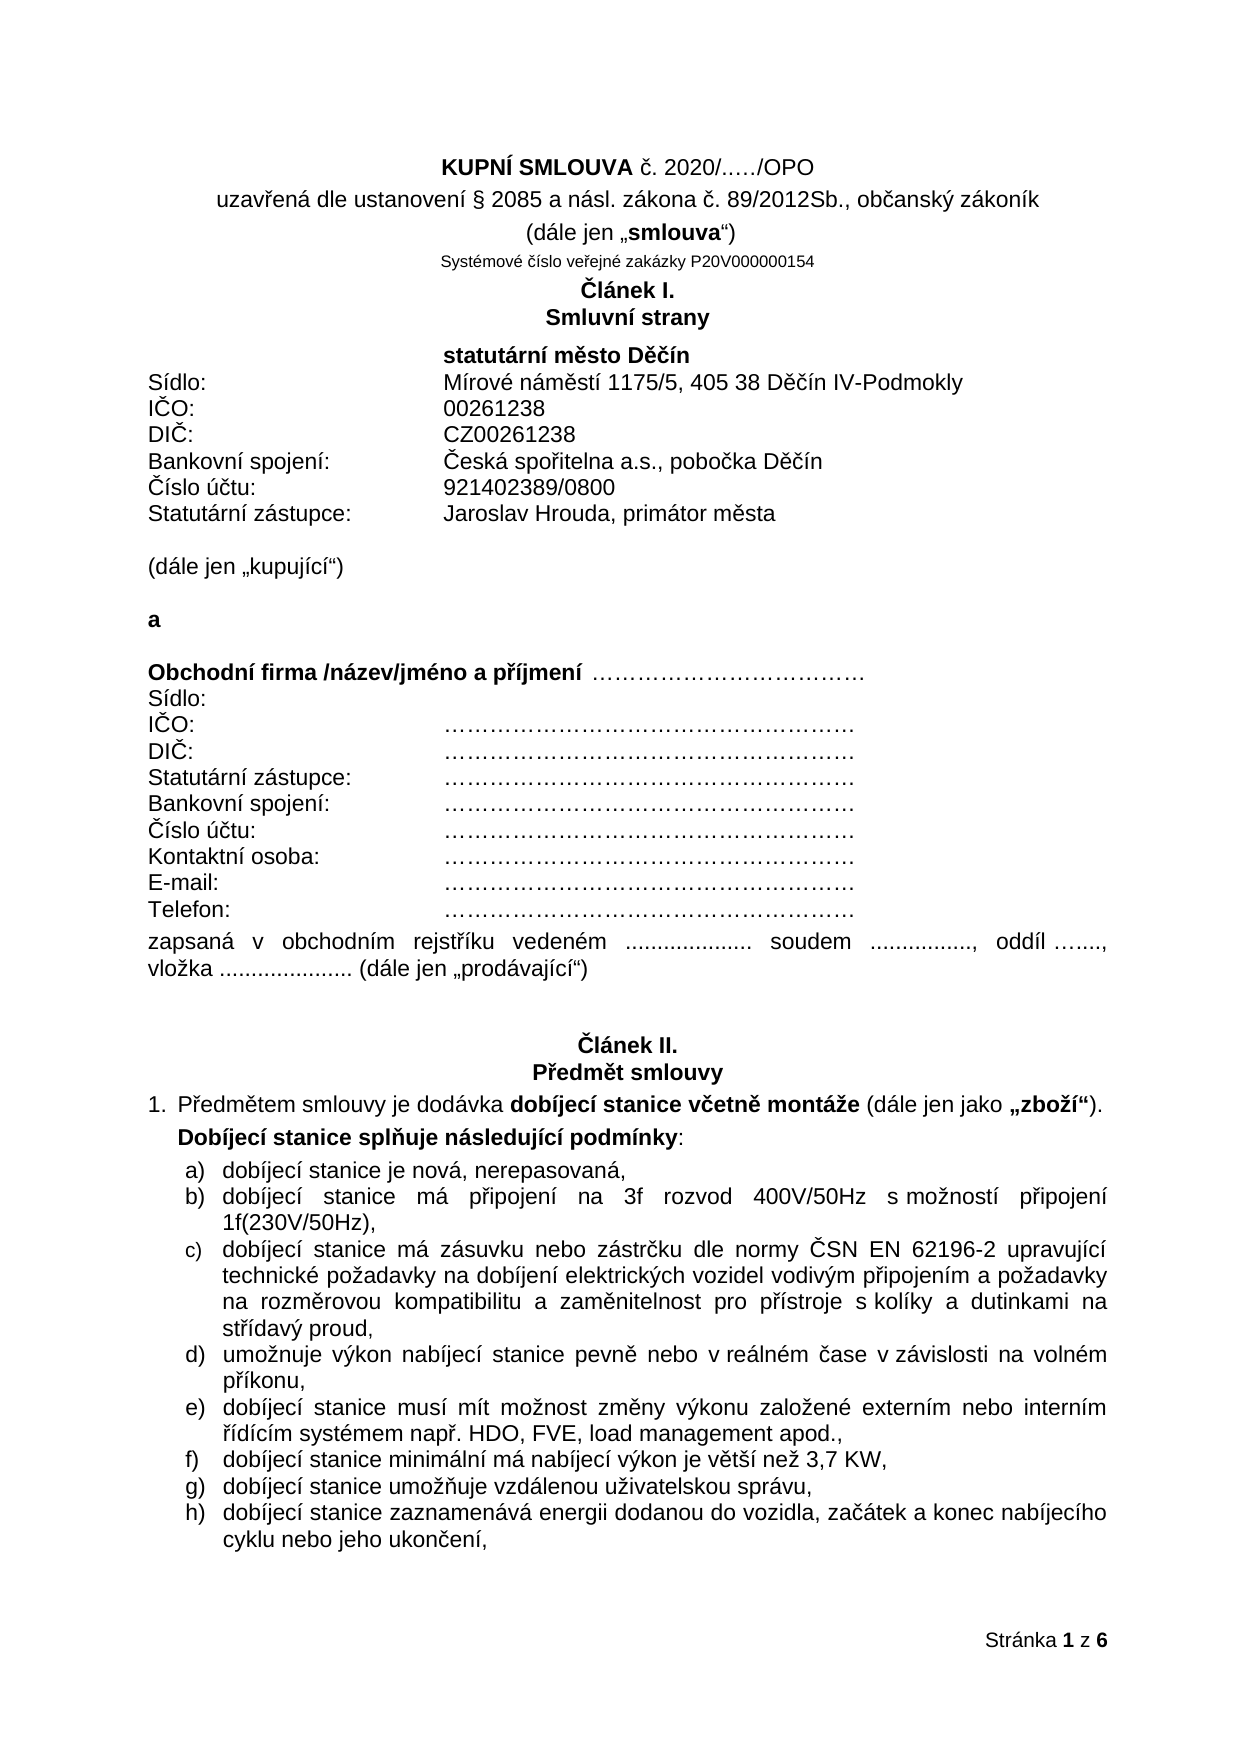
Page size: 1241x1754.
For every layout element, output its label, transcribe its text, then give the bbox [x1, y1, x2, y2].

text Systémové číslo veřejné zakázky P20V000000154 [148, 252, 1107, 271]
list Předmětem smlouvy je dodávka dobíjecí stanice včetně montáže (dále jen jako „zboží“). [148, 1091, 1107, 1118]
text E-mail: ……………………………………………… [148, 869, 1107, 896]
text Číslo účtu: 921402389/0800 [148, 474, 1107, 500]
text IČO: ……………………………………………… [148, 711, 1107, 738]
list umožnuje výkon nabíjecí stanice pevně nebo v reálném čase v závislosti na volném příkonu, [185, 1341, 1107, 1394]
text Předmět smlouvy [148, 1059, 1107, 1085]
list dobíjecí stanice je nová, nerepasovaná, [185, 1157, 1107, 1183]
text (dále jen „kupující“) [148, 553, 1107, 579]
text Kontaktní osoba: ……………………………………………… [148, 843, 1107, 869]
text (dále jen „smlouva“) [148, 219, 1107, 245]
text Sídlo: [148, 685, 1107, 711]
text Článek I. [148, 277, 1107, 303]
text a [148, 606, 1107, 632]
text Bankovní spojení: Česká spořitelna a.s., pobočka Děčín [148, 448, 1107, 474]
text Bankovní spojení: ……………………………………………… [148, 790, 1107, 817]
text uzavřená dle ustanovení § 2085 a násl. zákona č. 89/2012Sb., občanský zákoník [148, 186, 1107, 213]
list dobíjecí stanice minimální má nabíjecí výkon je větší než 3,7 KW, [185, 1446, 1107, 1473]
text IČO: 00261238 [148, 395, 1107, 421]
text Číslo účtu: ……………………………………………… [148, 817, 1107, 843]
text Statutární zástupce: ……………………………………………… [148, 764, 1107, 790]
text Článek II. [148, 1032, 1107, 1059]
text Smluvní strany [148, 303, 1107, 330]
text statutární město Děčín [428, 342, 1107, 369]
text DIČ: ……………………………………………… [148, 738, 1107, 764]
text Dobíjecí stanice splňuje následující podmínky: [177, 1124, 1107, 1150]
list dobíjecí stanice má připojení na 3f rozvod 400V/50Hz s možností připojení 1f(230V/50Hz), [185, 1183, 1107, 1236]
list dobíjecí stanice má zásuvku nebo zástrčku dle normy ČSN EN 62196-2 upravující technické požadavky na dobíjení elektrických vozidel vodivým připojením a požadavky na rozměrovou kompatibilitu a zaměnitelnost pro přístroje s kolíky a dutinkami na střídavý proud, [185, 1236, 1107, 1341]
text Obchodní firma /název/jméno a příjmení ……………………………… [148, 658, 1107, 685]
text DIČ: CZ00261238 [148, 421, 1107, 448]
text Statutární zástupce: Jaroslav Hrouda, primátor města [148, 500, 1107, 527]
text zapsaná v obchodním rejstříku vedeném .................... soudem ................, oddíl …...., vložka ..................... (dále jen „prodávající“) [148, 928, 1107, 981]
text Sídlo: Mírové náměstí 1175/5, 405 38 Děčín IV-Podmokly [148, 369, 1107, 395]
text Telefon: ……………………………………………… [148, 896, 1107, 922]
list dobíjecí stanice umožňuje vzdálenou uživatelskou správu, [185, 1473, 1107, 1499]
text KUPNÍ SMLOUVA č. 2020/..…/OPO [148, 154, 1107, 180]
list dobíjecí stanice musí mít možnost změny výkonu založené externím nebo interním řídícím systémem např. HDO, FVE, load management apod., [185, 1394, 1107, 1446]
list dobíjecí stanice zaznamenává energii dodanou do vozidla, začátek a konec nabíjecího cyklu nebo jeho ukončení, [185, 1499, 1107, 1552]
